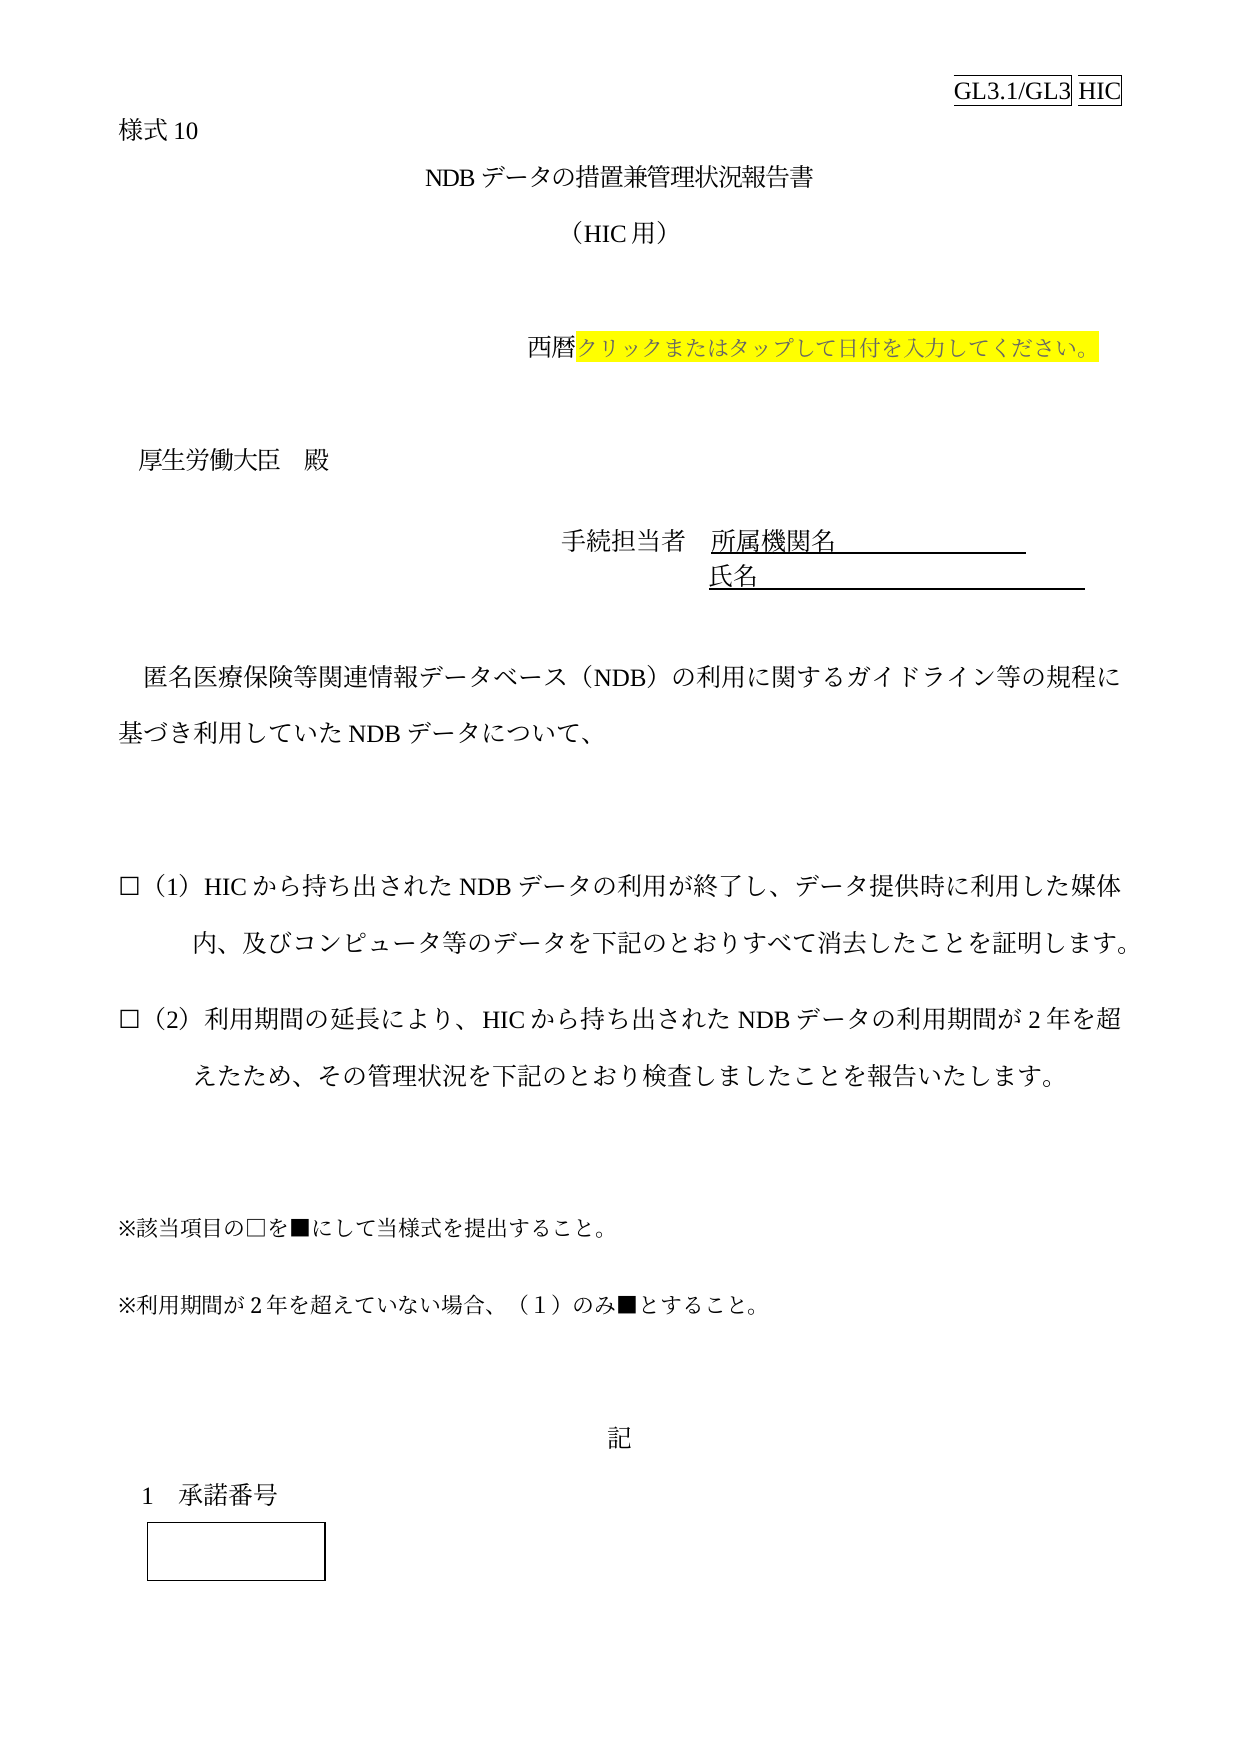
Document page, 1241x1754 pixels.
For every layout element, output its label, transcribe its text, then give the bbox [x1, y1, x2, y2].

text 様式10 [118, 109, 1122, 147]
text 記 [118, 1409, 1122, 1465]
text 西暦 [118, 317, 1099, 374]
text 手続担当者 所属機関名 [118, 521, 1122, 557]
text （1）HICから持ち出されたNDBデータの利用が終了し、データ提供時に利用した媒体内、及びコンピュータ等のデータを下記のとおりすべて消去したことを証明します。 [118, 856, 1122, 970]
text （2）利用期間の延長により、HICから持ち出されたNDBデータの利用期間が2年を超えたため、その管理状況を下記のとおり検査しましたことを報告いたします。 [118, 989, 1122, 1103]
text NDBデータの措置兼管理状況報告書 [118, 147, 1122, 204]
text 氏名 [118, 557, 1122, 593]
table_header [148, 1523, 324, 1580]
text ※利用期間が2年を超えていない場合、（１）のみ■とすること。 [118, 1276, 1122, 1332]
text （HIC用） [118, 204, 1122, 260]
text 1 承諾番号 [118, 1465, 1122, 1522]
text 匿名医療保険等関連情報データベース（NDB）の利用に関するガイドライン等の規程に基づき利用していたNDBデータについて、 [118, 647, 1122, 760]
text 厚生労働大臣 殿 [118, 430, 1122, 487]
text ※該当項目の□を■にして当様式を提出すること。 [118, 1199, 1122, 1256]
